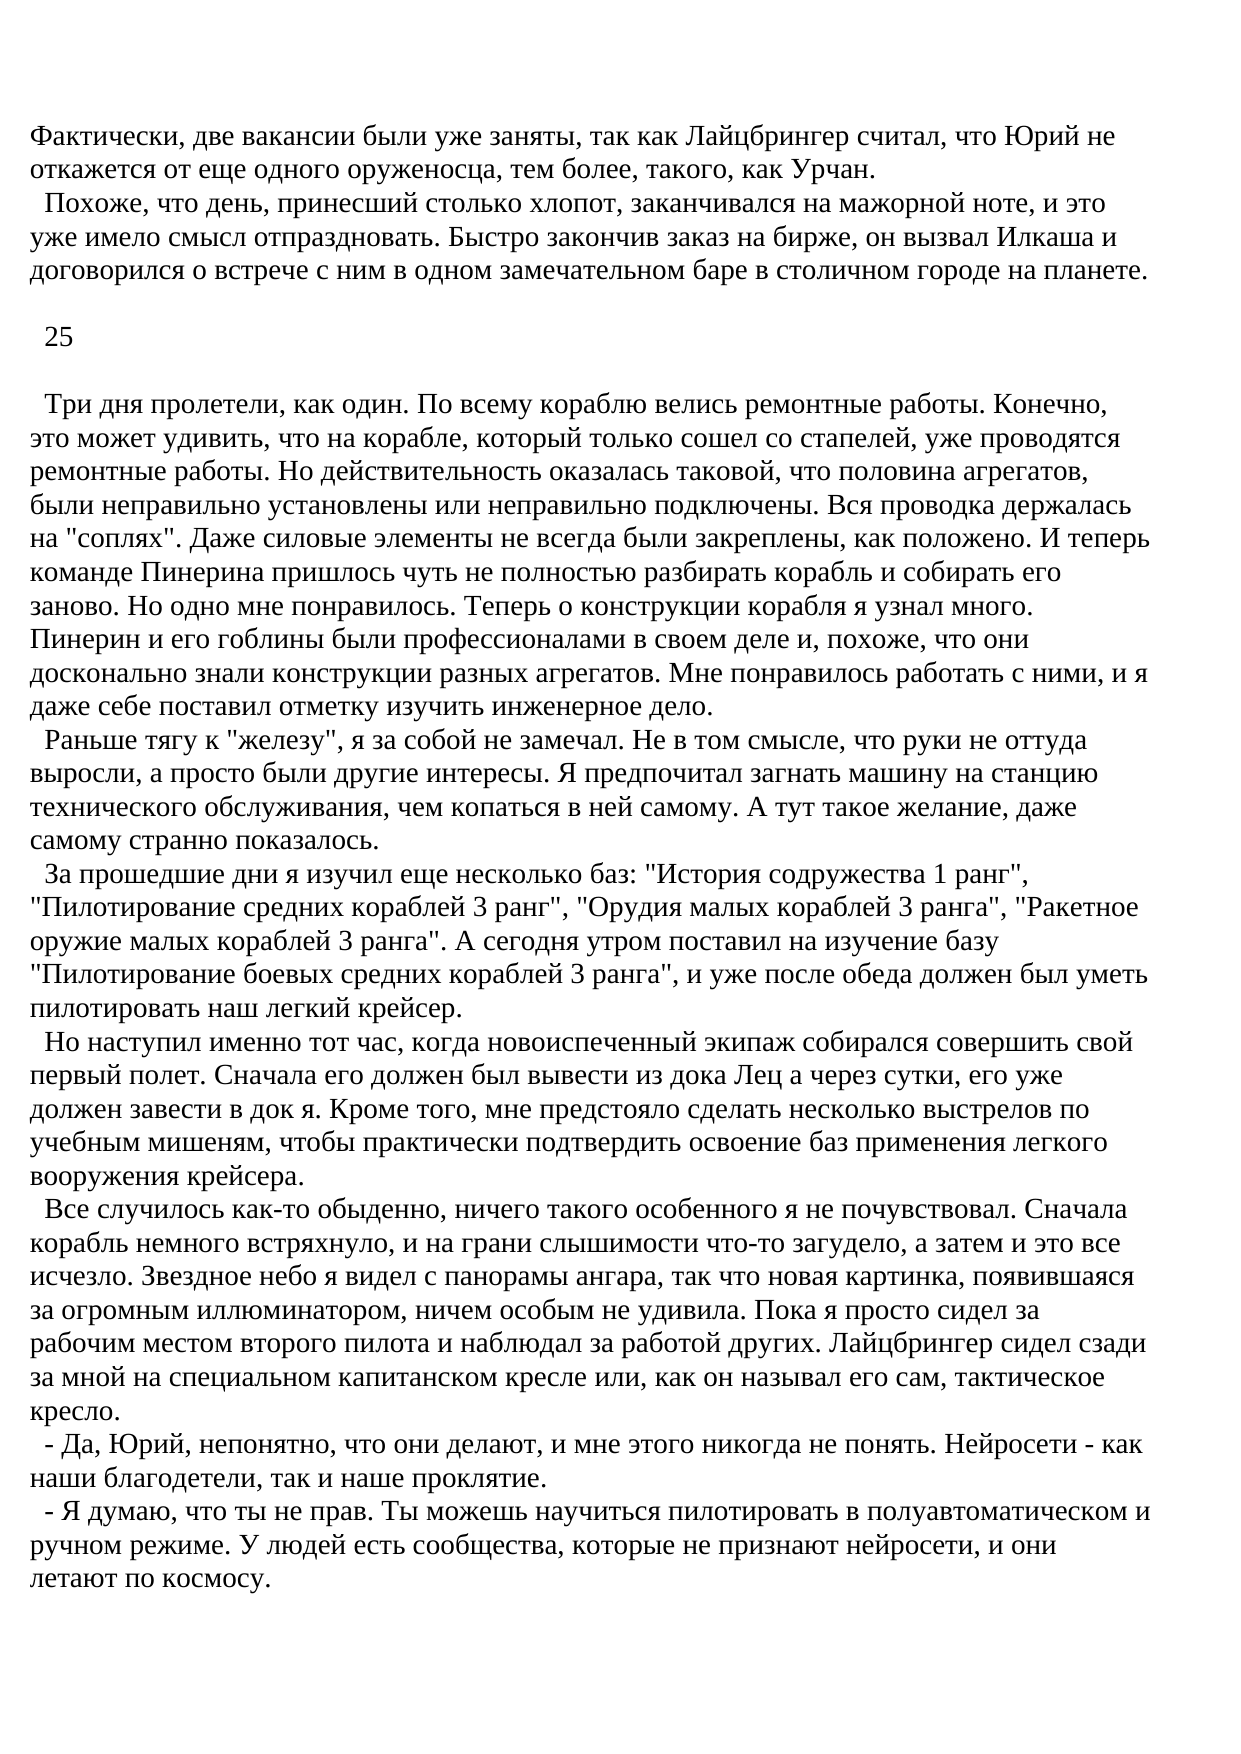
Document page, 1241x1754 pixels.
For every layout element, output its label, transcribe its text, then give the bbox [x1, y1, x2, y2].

text Но наступил именно тот час, когда новоиспеченный экипаж собирался совершить свой первый полет. Сначала его должен был вывести из дока Лец а через сутки, его уже должен завести в док я. Кроме того, мне предстояло сделать несколько выстрелов по учебным мишеням, чтобы практически подтвердить освоение баз применения легкого вооружения крейсера. [29, 1024, 1152, 1191]
text Три дня пролетели, как один. По всему кораблю велись ремонтные работы. Конечно, это может удивить, что на корабле, который только сошел со стапелей, уже проводятся ремонтные работы. Но действительность оказалась таковой, что половина агрегатов, были неправильно установлены или неправильно подключены. Вся проводка держалась на "соплях". Даже силовые элементы не всегда были закреплены, как положено. И теперь команде Пинерина пришлось чуть не полностью разбирать корабль и собирать его заново. Но одно мне понравилось. Теперь о конструкции корабля я узнал много. Пинерин и его гоблины были профессионалами в своем деле и, похоже, что они досконально знали конструкции разных агрегатов. Мне понравилось работать с ними, и я даже себе поставил отметку изучить инженерное дело. [29, 386, 1152, 722]
text - Да, Юрий, непонятно, что они делают, и мне этого никогда не понять. Нейросети - как наши благодетели, так и наше проклятие. [29, 1426, 1152, 1493]
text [29, 118, 1152, 185]
text За прошедшие дни я изучил еще несколько баз: "История содружества 1 ранг", "Пилотирование средних кораблей 3 ранг", "Орудия малых кораблей 3 ранга", "Ракетное оружие малых кораблей 3 ранга". А сегодня утром поставил на изучение базу "Пилотирование боевых средних кораблей 3 ранга", и уже после обеда должен был уметь пилотировать наш легкий крейсер. [29, 856, 1152, 1024]
text - Я думаю, что ты не прав. Ты можешь научиться пилотировать в полуавтоматическом и ручном режиме. У людей есть сообщества, которые не признают нейросети, и они летают по космосу. [29, 1493, 1152, 1594]
text Все случилось как-то обыденно, ничего такого особенного я не почувствовал. Сначала корабль немного встряхнуло, и на грани слышимости что-то загудело, а затем и это все исчезло. Звездное небо я видел с панорамы ангара, так что новая картинка, появившаяся за огромным иллюминатором, ничем особым не удивила. Пока я просто сидел за рабочим местом второго пилота и наблюдал за работой других. Лайцбрингер сидел сзади за мной на специальном капитанском кресле или, как он называл его сам, тактическое кресло. [29, 1191, 1152, 1426]
text Раньше тягу к "железу", я за собой не замечал. Не в том смысле, что руки не оттуда выросли, а просто были другие интересы. Я предпочитал загнать машину на станцию технического обслуживания, чем копаться в ней самому. А тут такое желание, даже самому странно показалось. [29, 722, 1152, 856]
text 25 [29, 319, 1152, 353]
text Похоже, что день, принесший столько хлопот, заканчивался на мажорной ноте, и это уже имело смысл отпраздновать. Быстро закончив заказ на бирже, он вызвал Илкаша и договорился о встрече с ним в одном замечательном баре в столичном городе на планете. [29, 185, 1152, 286]
